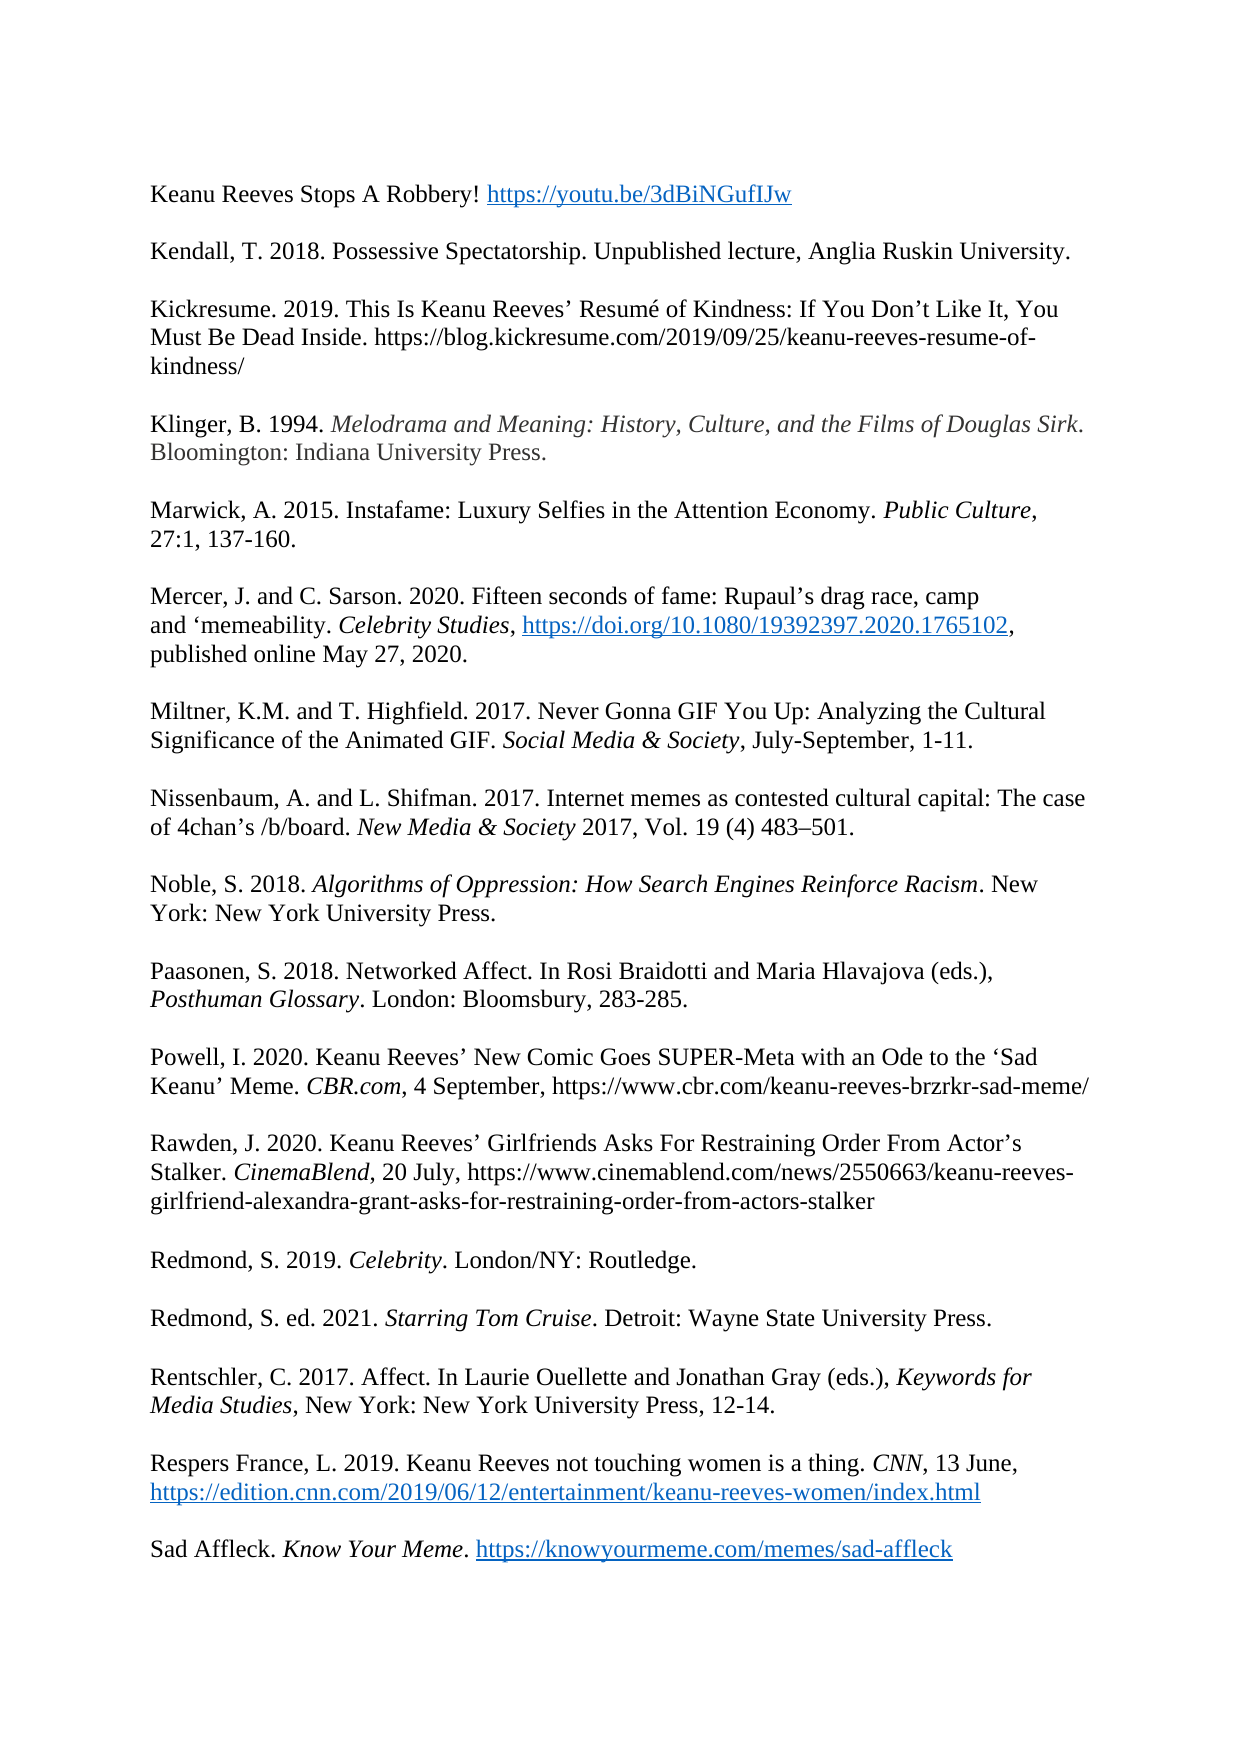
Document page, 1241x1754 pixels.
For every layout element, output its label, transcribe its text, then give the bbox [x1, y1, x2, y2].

text Redmond, S. 2019. Celebrity. London/NY: Routledge. [150, 1245, 1090, 1274]
text Respers France, L. 2019. Keanu Reeves not touching women is a thing. CNN, 13 June, https://edition.cnn.com/2019/06/12/entertainment/keanu-reeves-women/index.html [150, 1448, 1090, 1506]
text Keanu Reeves Stops A Robbery! https://youtu.be/3dBiNGufIJw [150, 179, 1090, 207]
text Paasonen, S. 2018. Networked Affect. In Rosi Braidotti and Maria Hlavajova (eds.), Posthuman Glossary. London: Bloomsbury, 283-285. [150, 956, 1090, 1013]
text Mercer, J. and C. Sarson. 2020. Fifteen seconds of fame: Rupaul’s drag race, camp [150, 581, 1090, 610]
text Kickresume. 2019. This Is Keanu Reeves’ Resumé of Kindness: If You Don’t Like It, You Must Be Dead Inside. https://blog.kickresume.com/2019/09/25/keanu-reeves-resume-of-kindness/ [150, 294, 1090, 380]
text Kendall, T. 2018. Possessive Spectatorship. Unpublished lecture, Anglia Ruskin University. [150, 236, 1090, 265]
text Redmond, S. ed. 2021. Starring Tom Cruise. Detroit: Wayne State University Press. [150, 1303, 1090, 1331]
text Marwick, A. 2015. Instafame: Luxury Selfies in the Attention Economy. Public Culture, 27:1, 137-160. [150, 495, 1090, 552]
text Klinger, B. 1994. Melodrama and Meaning: History, Culture, and the Films of Douglas Sirk. Bloomington: Indiana University Press. [150, 409, 1090, 466]
text Rentschler, C. 2017. Affect. In Laurie Ouellette and Jonathan Gray (eds.), Keywords for Media Studies, New York: New York University Press, 12-14. [150, 1362, 1090, 1419]
text Nissenbaum, A. and L. Shifman. 2017. Internet memes as contested cultural capital: The case of 4chan’s /b/board. New Media & Society 2017, Vol. 19 (4) 483–501. [150, 783, 1090, 840]
text Powell, I. 2020. Keanu Reeves’ New Comic Goes SUPER-Meta with an Ode to the ‘Sad Keanu’ Meme. CBR.com, 4 September, https://www.cbr.com/keanu-reeves-brzrkr-sad-meme/ [150, 1042, 1090, 1099]
text Sad Affleck. Know Your Meme. https://knowyourmeme.com/memes/sad-affleck [150, 1534, 1090, 1563]
text Rawden, J. 2020. Keanu Reeves’ Girlfriends Asks For Restraining Order From Actor’s Stalker. CinemaBlend, 20 July, https://www.cinemablend.com/news/2550663/keanu-reeves-girlfriend-alexandra-grant-asks-for-restraining-order-from-actors-stalker [150, 1128, 1090, 1214]
text Miltner, K.M. and T. Highfield. 2017. Never Gonna GIF You Up: Analyzing the Cultural Significance of the Animated GIF. Social Media & Society, July-September, 1-11. [150, 696, 1090, 754]
text and ‘memeability. Celebrity Studies, https://doi.org/10.1080/19392397.2020.1765102, published online May 27, 2020. [150, 610, 1090, 667]
text Noble, S. 2018. Algorithms of Oppression: How Search Engines Reinforce Racism. New York: New York University Press. [150, 869, 1090, 927]
